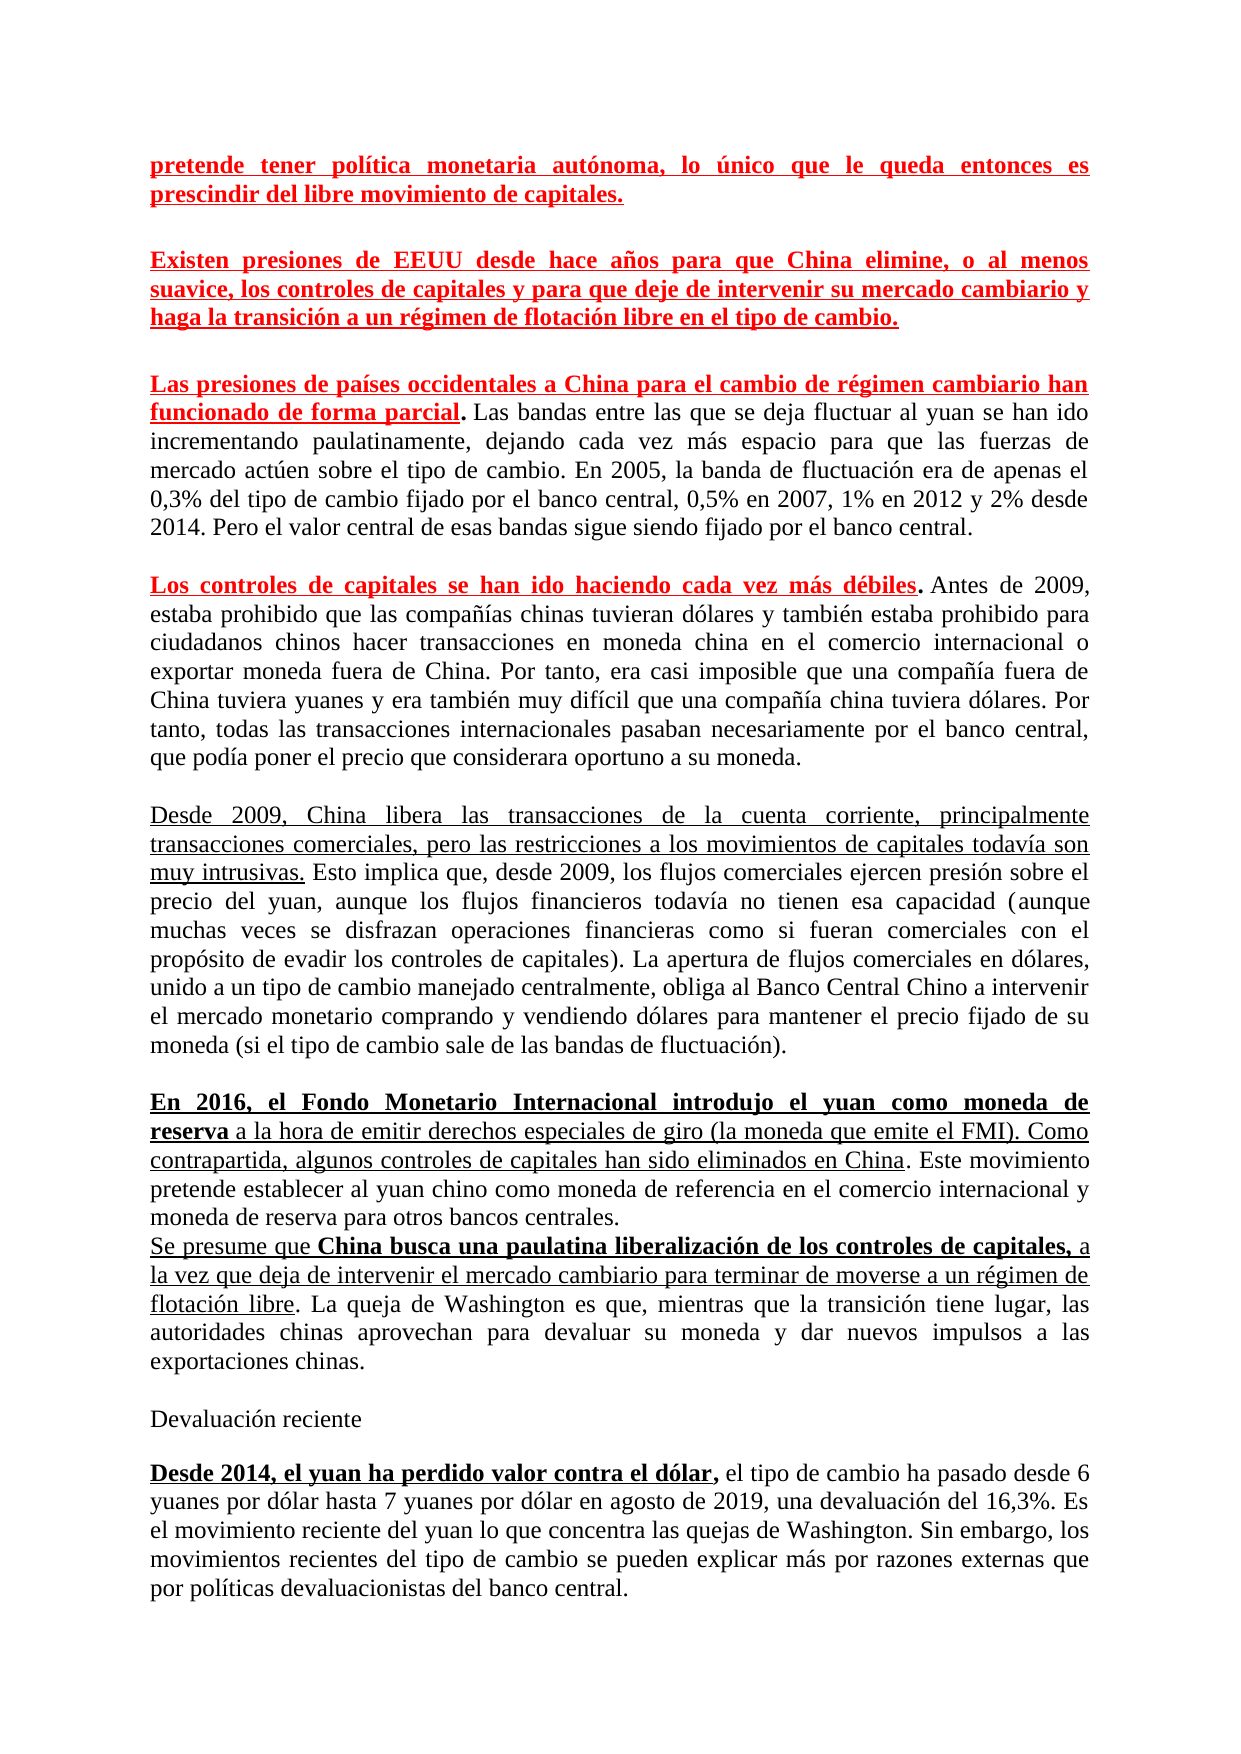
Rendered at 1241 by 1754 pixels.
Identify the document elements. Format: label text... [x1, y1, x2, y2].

text Desde 2014, el yuan ha perdido valor contra el dólar, el tipo de cambio ha pasado desde 6 yuanes por dólar hasta 7 yuanes por dólar en agosto de 2019, una devaluación del 16,3%. Es el movimiento reciente del yuan lo que concentra las quejas de Washington. Sin embargo, los movimientos recientes del tipo de cambio se pueden explicar más por razones externas que por políticas devaluacionistas del banco central. [150, 1458, 1090, 1601]
text Los controles de capitales se han ido haciendo cada vez más débiles. Antes de 2009, estaba prohibido que las compañías chinas tuvieran dólares y también estaba prohibido para ciudadanos chinos hacer transacciones en moneda china en el comercio internacional o exportar moneda fuera de China. Por tanto, era casi imposible que una compañía fuera de China tuviera yuanes y era también muy difícil que una compañía china tuviera dólares. Por tanto, todas las transacciones internacionales pasaban necesariamente por el banco central, que podía poner el precio que considerara oportuno a su moneda. [150, 570, 1090, 771]
text Existen presiones de EEUU desde hace años para que China elimine, o al menos suavice, los controles de capitales y para que deje de intervenir su mercado cambiario y haga la transición a un régimen de flotación libre en el tipo de cambio. [150, 300, 1090, 331]
text Desde 2009, China libera las transacciones de la cuenta corriente, principalmente transacciones comerciales, pero las restricciones a los movimientos de capitales todavía son muy intrusivas. Esto implica que, desde 2009, los flujos comerciales ejercen presión sobre el precio del yuan, aunque los flujos financieros todavía no tienen esa capacidad (aunque muchas veces se disfrazan operaciones financieras como si fueran comerciales con el propósito de evadir los controles de capitales). La apertura de flujos comerciales en dólares, unido a un tipo de cambio manejado centralmente, obliga al Banco Central Chino a intervenir el mercado monetario comprando y vendiendo dólares para mantener el precio fijado de su moneda (si el tipo de cambio sale de las bandas de fluctuación). [150, 855, 1090, 1059]
text Se presume que China busca una paulatina liberalización de los controles de capitales, a la vez que deja de intervenir el mercado cambiario para terminar de moverse a un régimen de flotación libre. La queja de Washington es que, mientras que la transición tiene lugar, las autoridades chinas aprovechan para devaluar su moneda y dar nuevos impulsos a las exportaciones chinas. [150, 1231, 1090, 1256]
text Existen presiones de EEUU desde hace años para que China elimine, o al menos suavice, los controles de capitales y para que deje de intervenir su mercado cambiario y haga la transición a un régimen de flotación libre en el tipo de cambio. [150, 271, 1090, 299]
subtitle Devaluación reciente [150, 1404, 1090, 1432]
text Se presume que China busca una paulatina liberalización de los controles de capitales, a la vez que deja de intervenir el mercado cambiario para terminar de moverse a un régimen de flotación libre. La queja de Washington es que, mientras que la transición tiene lugar, las autoridades chinas aprovechan para devaluar su moneda y dar nuevos impulsos a las exportaciones chinas. [150, 1258, 1090, 1285]
text Las presiones de países occidentales a China para el cambio de régimen cambiario han funcionado de forma parcial. Las bandas entre las que se deja fluctuar al yuan se han ido incrementando paulatinamente, dejando cada vez más espacio para que las fuerzas de mercado actúen sobre el tipo de cambio. En 2005, la banda de fluctuación era de apenas el 0,3% del tipo de cambio fijado por el banco central, 0,5% en 2007, 1% en 2012 y 2% desde 2014. Pero el valor central de esas bandas sigue siendo fijado por el banco central. [150, 369, 1090, 541]
text Se presume que China busca una paulatina liberalización de los controles de capitales, a la vez que deja de intervenir el mercado cambiario para terminar de moverse a un régimen de flotación libre. La queja de Washington es que, mientras que la transición tiene lugar, las autoridades chinas aprovechan para devaluar su moneda y dar nuevos impulsos a las exportaciones chinas. [150, 1286, 1090, 1375]
text En 2016, el Fondo Monetario Internacional introdujo el yuan como moneda de reserva a la hora de emitir derechos especiales de giro (la moneda que emite el FMI). Como contrapartida, algunos controles de capitales han sido eliminados en China. Este movimiento pretende establecer al yuan chino como moneda de referencia en el comercio internacional y moneda de reserva para otros bancos centrales. [150, 1114, 1090, 1231]
text Existen presiones de EEUU desde hace años para que China elimine, o al menos suavice, los controles de capitales y para que deje de intervenir su mercado cambiario y haga la transición a un régimen de flotación libre en el tipo de cambio. [150, 245, 1090, 270]
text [150, 150, 1090, 175]
